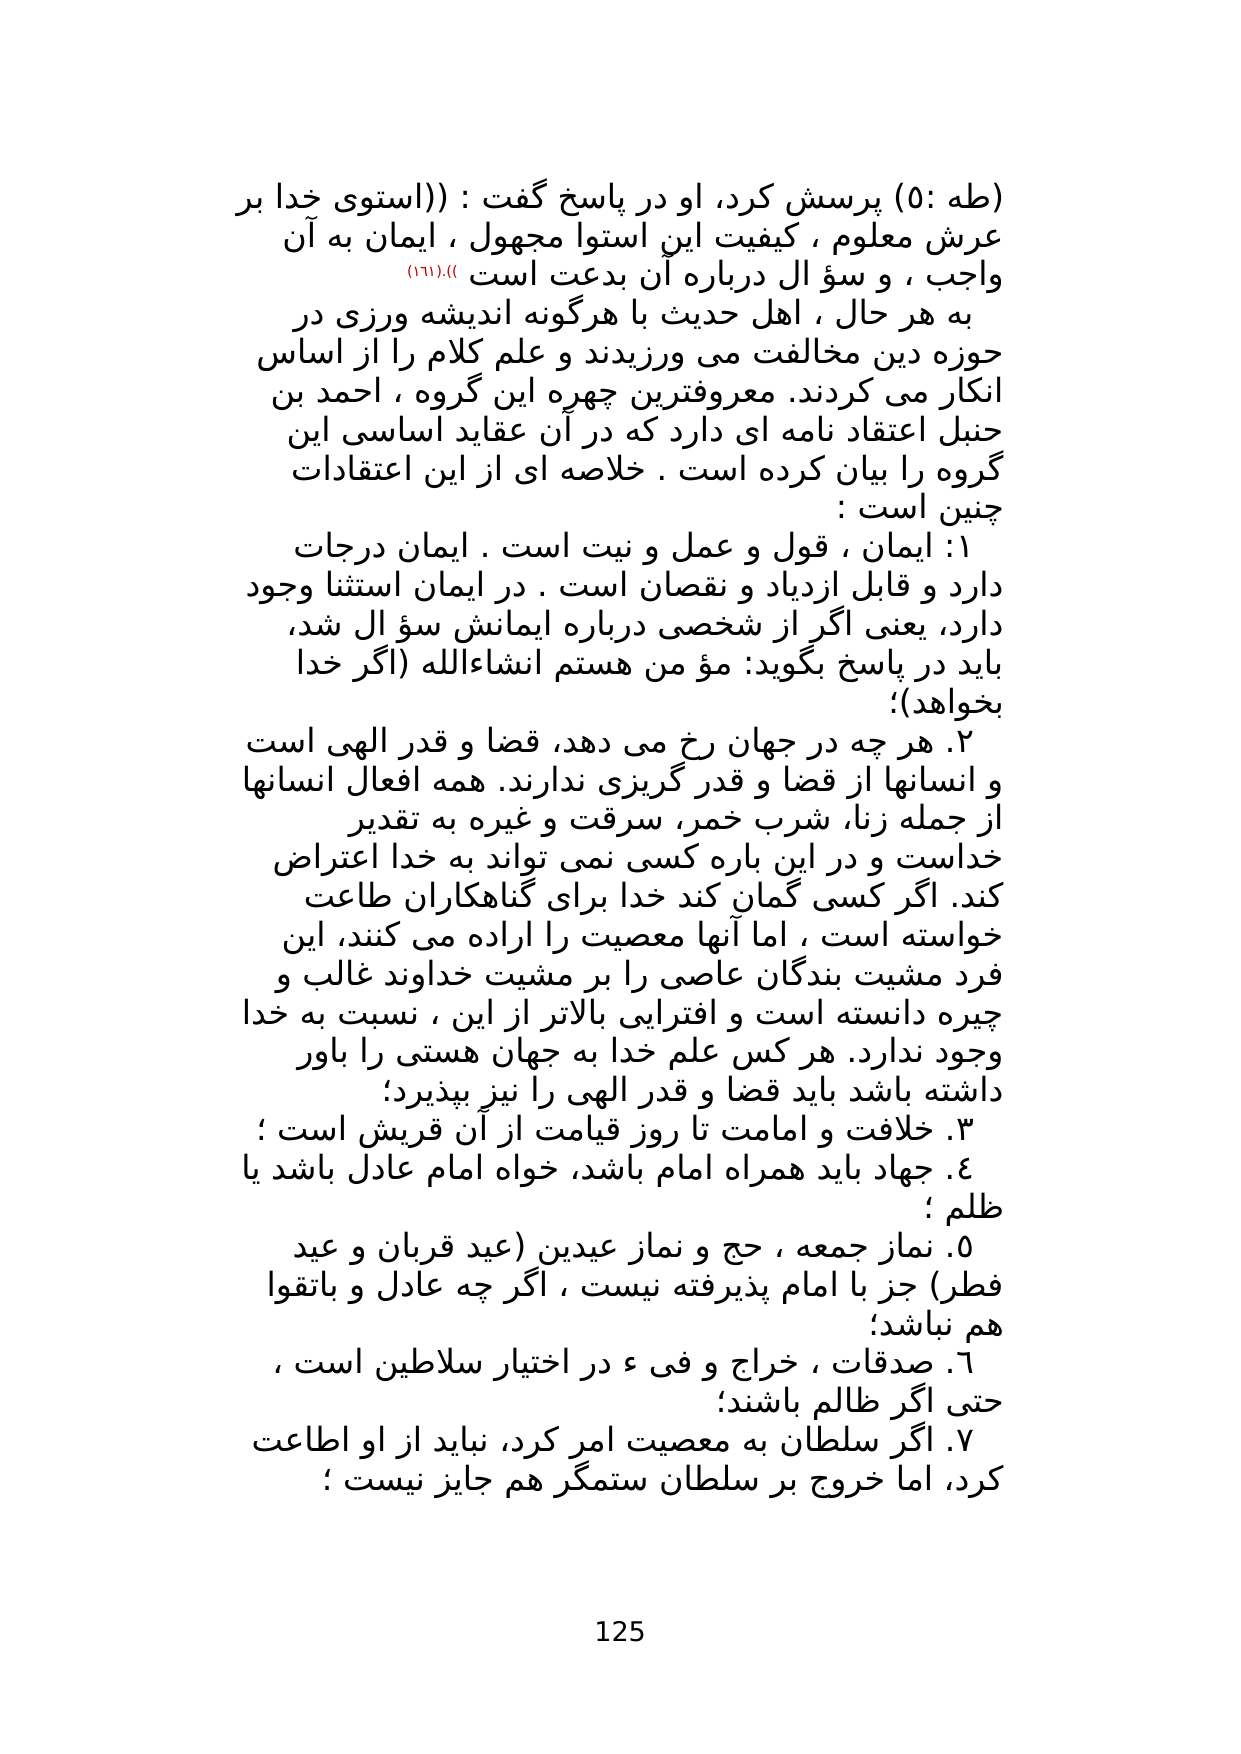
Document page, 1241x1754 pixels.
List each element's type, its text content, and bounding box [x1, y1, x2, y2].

text ٣. خلافت و امامت تا روز قيامت از آن قريش است ؛ [236, 1110, 1004, 1148]
text ١: ايمان ، قول و عمل و نيت است . ايمان درجات دارد و قابل ازدياد و نقصان است . در ايمان استثنا وجود دارد، يعنى اگر از شخصى درباره ايمانش سؤ ال شد، بايد در پاسخ بگويد: مؤ من هستم انشاءالله (اگر خدا بخواهد)؛ [236, 527, 1004, 721]
text ٦. صدقات ، خراج و فى ء در اختيار سلاطين است ، حتى اگر ظالم باشند؛ [236, 1343, 1004, 1421]
text ٥. نماز جمعه ، حج و نماز عيدين (عيد قربان و عيد فطر) جز با امام پذيرفته نيست ، اگر چه عادل و باتقوا هم نباشد؛ [236, 1226, 1004, 1343]
text ٢. هر چه در جهان رخ مى دهد، قضا و قدر الهى است و انسانها از قضا و قدر گريزى ندارند. همه افعال انسانها از جمله زنا، شرب خمر، سرقت و غيره به تقدير خداست و در اين باره كسى نمى تواند به خدا اعتراض كند. اگر كسى گمان كند خدا براى گناهكاران طاعت خواسته است ، اما آنها معصيت را اراده مى كنند، اين فرد مشيت بندگان عاصى را بر مشيت خداوند غالب و چيره دانسته است و افترايى بالاتر از اين ، نسبت به خدا وجود ندارد. هر كس علم خدا به جهان هستى را باور داشته باشد بايد قضا و قدر الهى را نيز بپذيرد؛ [236, 721, 1004, 1110]
text ٤. جهاد بايد همراه امام باشد، خواه امام عادل باشد يا ظلم ؛ [236, 1148, 1004, 1226]
text ٧. اگر سلطان به معصيت امر كرد، نبايد از او اطاعت كرد، اما خروج بر سلطان ستمگر هم جايز نيست ؛ [236, 1421, 1004, 1498]
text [236, 177, 1004, 294]
text به هر حال ، اهل حديث با هرگونه انديشه ورزى در حوزه دين مخالفت مى ورزيدند و علم كلام را از اساس انكار مى كردند. معروفترين چهره اين گروه ، احمد بن حنبل اعتقاد نامه اى دارد كه در آن عقايد اساسى اين گروه را بيان كرده است . خلاصه اى از اين اعتقادات چنين است : [236, 294, 1004, 527]
